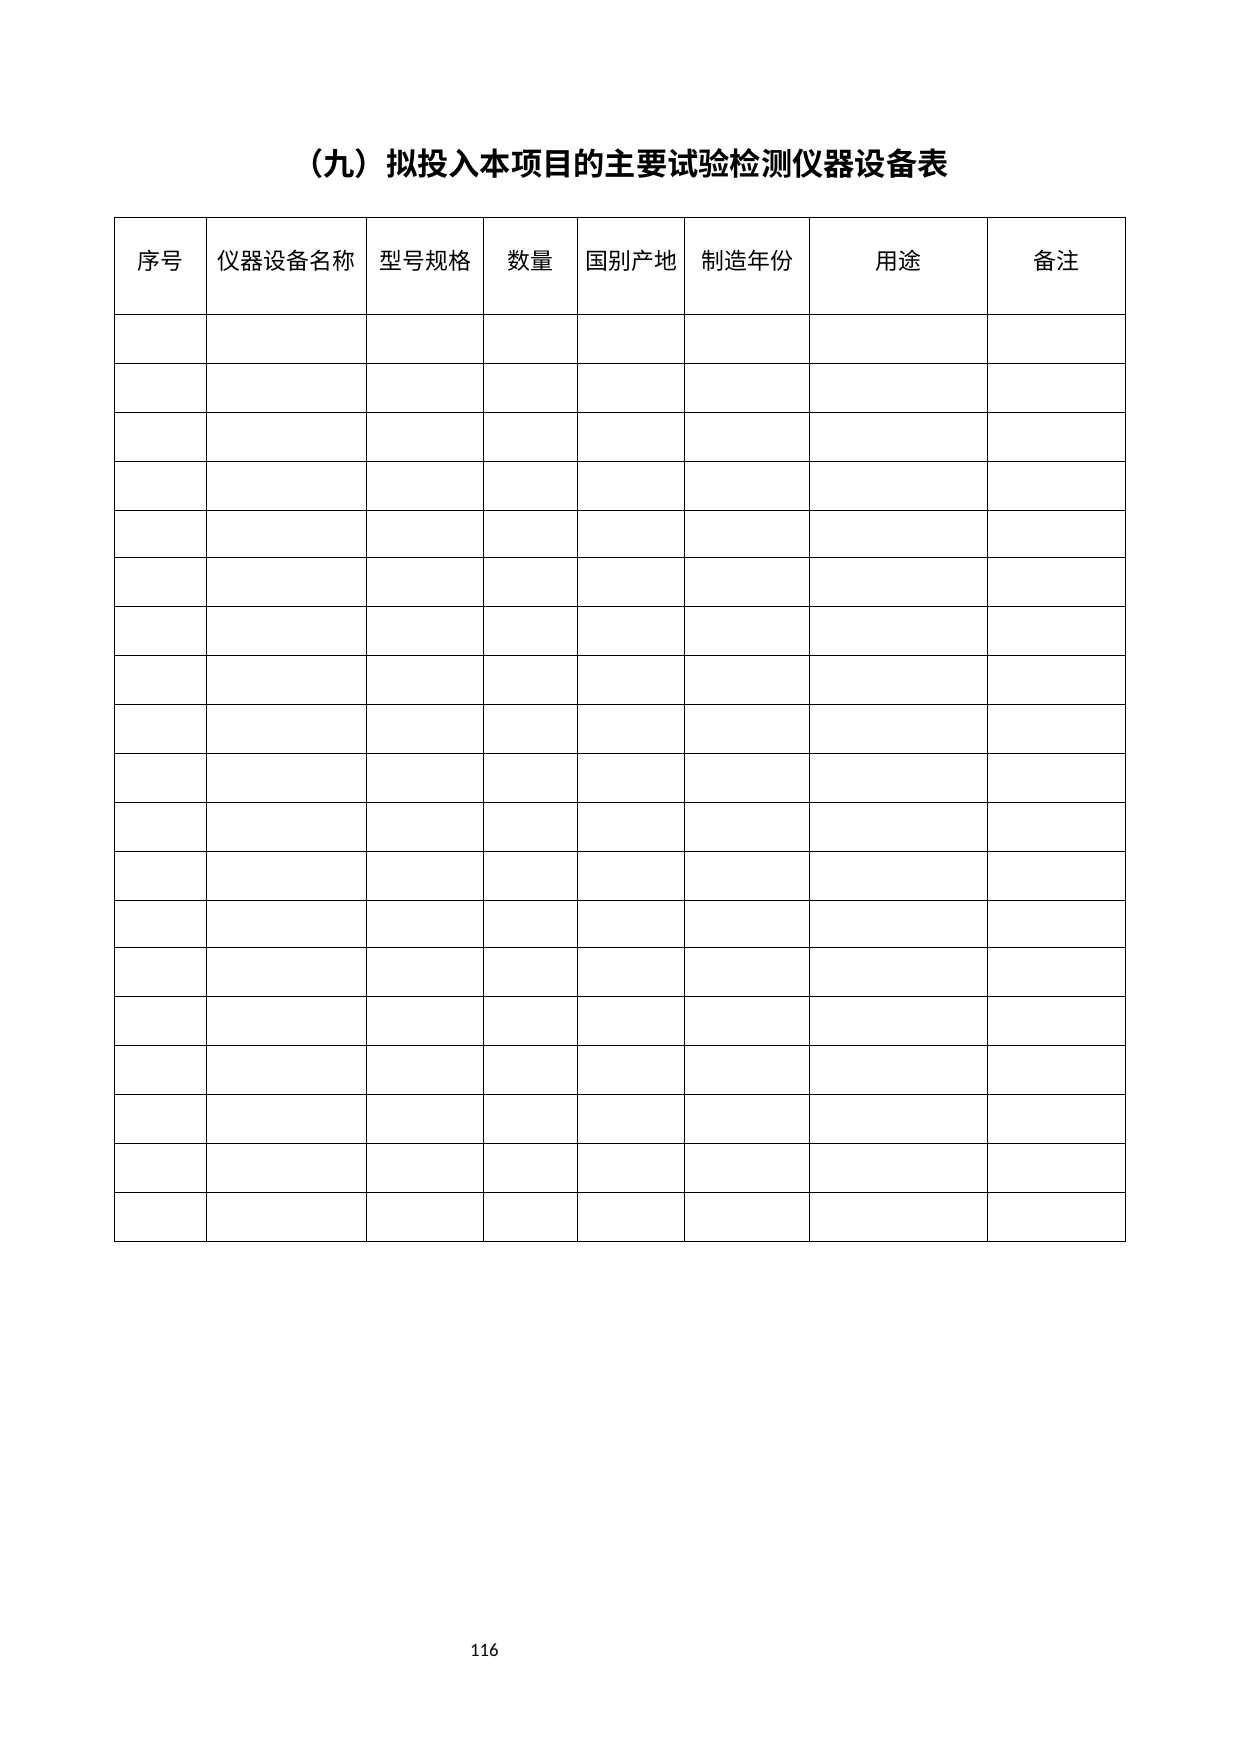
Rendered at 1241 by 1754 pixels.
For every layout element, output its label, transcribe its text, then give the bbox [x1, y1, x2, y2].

table_cell [810, 803, 987, 851]
table_cell [484, 754, 577, 802]
table_cell [484, 315, 577, 363]
table_cell [115, 1193, 206, 1241]
table_cell [367, 558, 483, 606]
table_cell [685, 1046, 809, 1094]
table_cell [115, 1144, 206, 1192]
table_cell [207, 511, 366, 557]
table_cell [484, 558, 577, 606]
table_cell [685, 1193, 809, 1241]
table_cell [988, 1046, 1125, 1094]
table_cell [988, 462, 1125, 510]
table_cell [578, 1046, 684, 1094]
table_header 制造年份 [685, 218, 809, 314]
table_cell [207, 1144, 366, 1192]
table_cell [685, 997, 809, 1045]
table_header 备注 [988, 218, 1125, 314]
table_cell [115, 558, 206, 606]
table_cell [988, 1144, 1125, 1192]
table_cell [484, 656, 577, 704]
table_cell [810, 1193, 987, 1241]
table_cell [207, 558, 366, 606]
table_cell [988, 997, 1125, 1045]
table_cell [367, 315, 483, 363]
table_cell [115, 462, 206, 510]
table_cell [578, 1193, 684, 1241]
table_cell [115, 364, 206, 412]
table_cell [207, 803, 366, 851]
table_cell [685, 852, 809, 900]
table_cell [115, 852, 206, 900]
table_cell [367, 1193, 483, 1241]
table_cell [685, 754, 809, 802]
table_header 型号规格 [367, 218, 483, 314]
table_cell [367, 462, 483, 510]
table_cell [988, 852, 1125, 900]
table_cell [578, 511, 684, 557]
table_cell [367, 754, 483, 802]
table_cell [207, 607, 366, 655]
table_cell [685, 558, 809, 606]
table_cell [685, 462, 809, 510]
table_cell [810, 462, 987, 510]
table_cell [367, 1046, 483, 1094]
table_cell [578, 558, 684, 606]
table_cell [484, 1095, 577, 1143]
table_cell [115, 901, 206, 947]
table_cell [484, 1046, 577, 1094]
table_cell [810, 511, 987, 557]
table_cell [685, 607, 809, 655]
table_cell [484, 607, 577, 655]
table_cell [367, 852, 483, 900]
table_cell [367, 901, 483, 947]
table_cell [988, 705, 1125, 753]
table_cell [988, 364, 1125, 412]
table_cell [484, 997, 577, 1045]
table_cell [810, 852, 987, 900]
table_cell [207, 948, 366, 996]
table_cell [988, 656, 1125, 704]
table_cell [578, 901, 684, 947]
table_header 国别产地 [578, 218, 684, 314]
table_cell [578, 803, 684, 851]
table_cell [115, 997, 206, 1045]
table_cell [810, 656, 987, 704]
table_cell [115, 656, 206, 704]
table_cell [685, 901, 809, 947]
table_cell [207, 754, 366, 802]
table_cell [115, 948, 206, 996]
table_cell [115, 1046, 206, 1094]
table_cell [207, 413, 366, 461]
table_cell [484, 852, 577, 900]
table_cell [810, 948, 987, 996]
table_cell [810, 315, 987, 363]
table_cell [367, 1095, 483, 1143]
table_cell [207, 462, 366, 510]
table_cell [685, 656, 809, 704]
table_cell [484, 1144, 577, 1192]
table_cell [115, 754, 206, 802]
table_cell [367, 1144, 483, 1192]
table_cell [988, 1193, 1125, 1241]
table_cell [367, 607, 483, 655]
table_cell [988, 511, 1125, 557]
table_cell [115, 803, 206, 851]
table_cell [578, 754, 684, 802]
table_cell [484, 511, 577, 557]
table_cell [685, 315, 809, 363]
table_header 序号 [115, 218, 206, 314]
table_cell [810, 607, 987, 655]
table_cell [207, 1046, 366, 1094]
table_cell [484, 948, 577, 996]
table_cell [810, 901, 987, 947]
table_cell [367, 656, 483, 704]
table_cell [484, 1193, 577, 1241]
table_cell [367, 948, 483, 996]
table_cell [484, 462, 577, 510]
table_cell [578, 997, 684, 1045]
table_cell [115, 315, 206, 363]
table_cell [578, 364, 684, 412]
table_cell [685, 413, 809, 461]
table_cell [578, 315, 684, 363]
table_cell [810, 364, 987, 412]
table_cell [207, 1095, 366, 1143]
table_cell [207, 656, 366, 704]
table_cell [988, 558, 1125, 606]
table_cell [115, 705, 206, 753]
table_cell [685, 1095, 809, 1143]
table_cell [578, 948, 684, 996]
table_cell [810, 558, 987, 606]
table_cell [810, 1095, 987, 1143]
table_cell [207, 852, 366, 900]
table_cell [685, 364, 809, 412]
table_cell [367, 413, 483, 461]
table_cell [810, 754, 987, 802]
table_cell [810, 1046, 987, 1094]
table_cell [988, 754, 1125, 802]
table_cell [685, 803, 809, 851]
table_cell [207, 997, 366, 1045]
table_cell [685, 705, 809, 753]
table_cell [988, 803, 1125, 851]
table_cell [484, 705, 577, 753]
table_cell [578, 852, 684, 900]
table_cell [578, 1144, 684, 1192]
table_cell [207, 315, 366, 363]
table_cell [578, 1095, 684, 1143]
table_header 用途 [810, 218, 987, 314]
table_header 仪器设备名称 [207, 218, 366, 314]
table_cell [685, 1144, 809, 1192]
table_cell [685, 511, 809, 557]
table_cell [115, 413, 206, 461]
table_cell [115, 607, 206, 655]
table_cell [207, 901, 366, 947]
table_cell [484, 803, 577, 851]
table_cell [810, 997, 987, 1045]
table_cell [988, 413, 1125, 461]
table_cell [207, 705, 366, 753]
table_cell [810, 705, 987, 753]
table_cell [685, 948, 809, 996]
table_cell [810, 1144, 987, 1192]
table_cell [988, 901, 1125, 947]
table_cell [367, 803, 483, 851]
table_cell [367, 997, 483, 1045]
table_cell [578, 705, 684, 753]
table_cell [367, 511, 483, 557]
table_cell [810, 413, 987, 461]
table_cell [207, 364, 366, 412]
table_cell [367, 364, 483, 412]
table_cell [484, 413, 577, 461]
table_cell [484, 364, 577, 412]
table_cell [578, 413, 684, 461]
table_header 数量 [484, 218, 577, 314]
table_cell [988, 948, 1125, 996]
subtitle 拟投入本项目的主要试验检测仪器设备表 [118, 129, 1122, 194]
table_cell [578, 462, 684, 510]
table_cell [988, 315, 1125, 363]
table_cell [988, 1095, 1125, 1143]
table_cell [367, 705, 483, 753]
table_cell [484, 901, 577, 947]
table_cell [578, 607, 684, 655]
table_cell [578, 656, 684, 704]
table_cell [115, 1095, 206, 1143]
table_cell [988, 607, 1125, 655]
table_cell [115, 511, 206, 557]
table_cell [207, 1193, 366, 1241]
